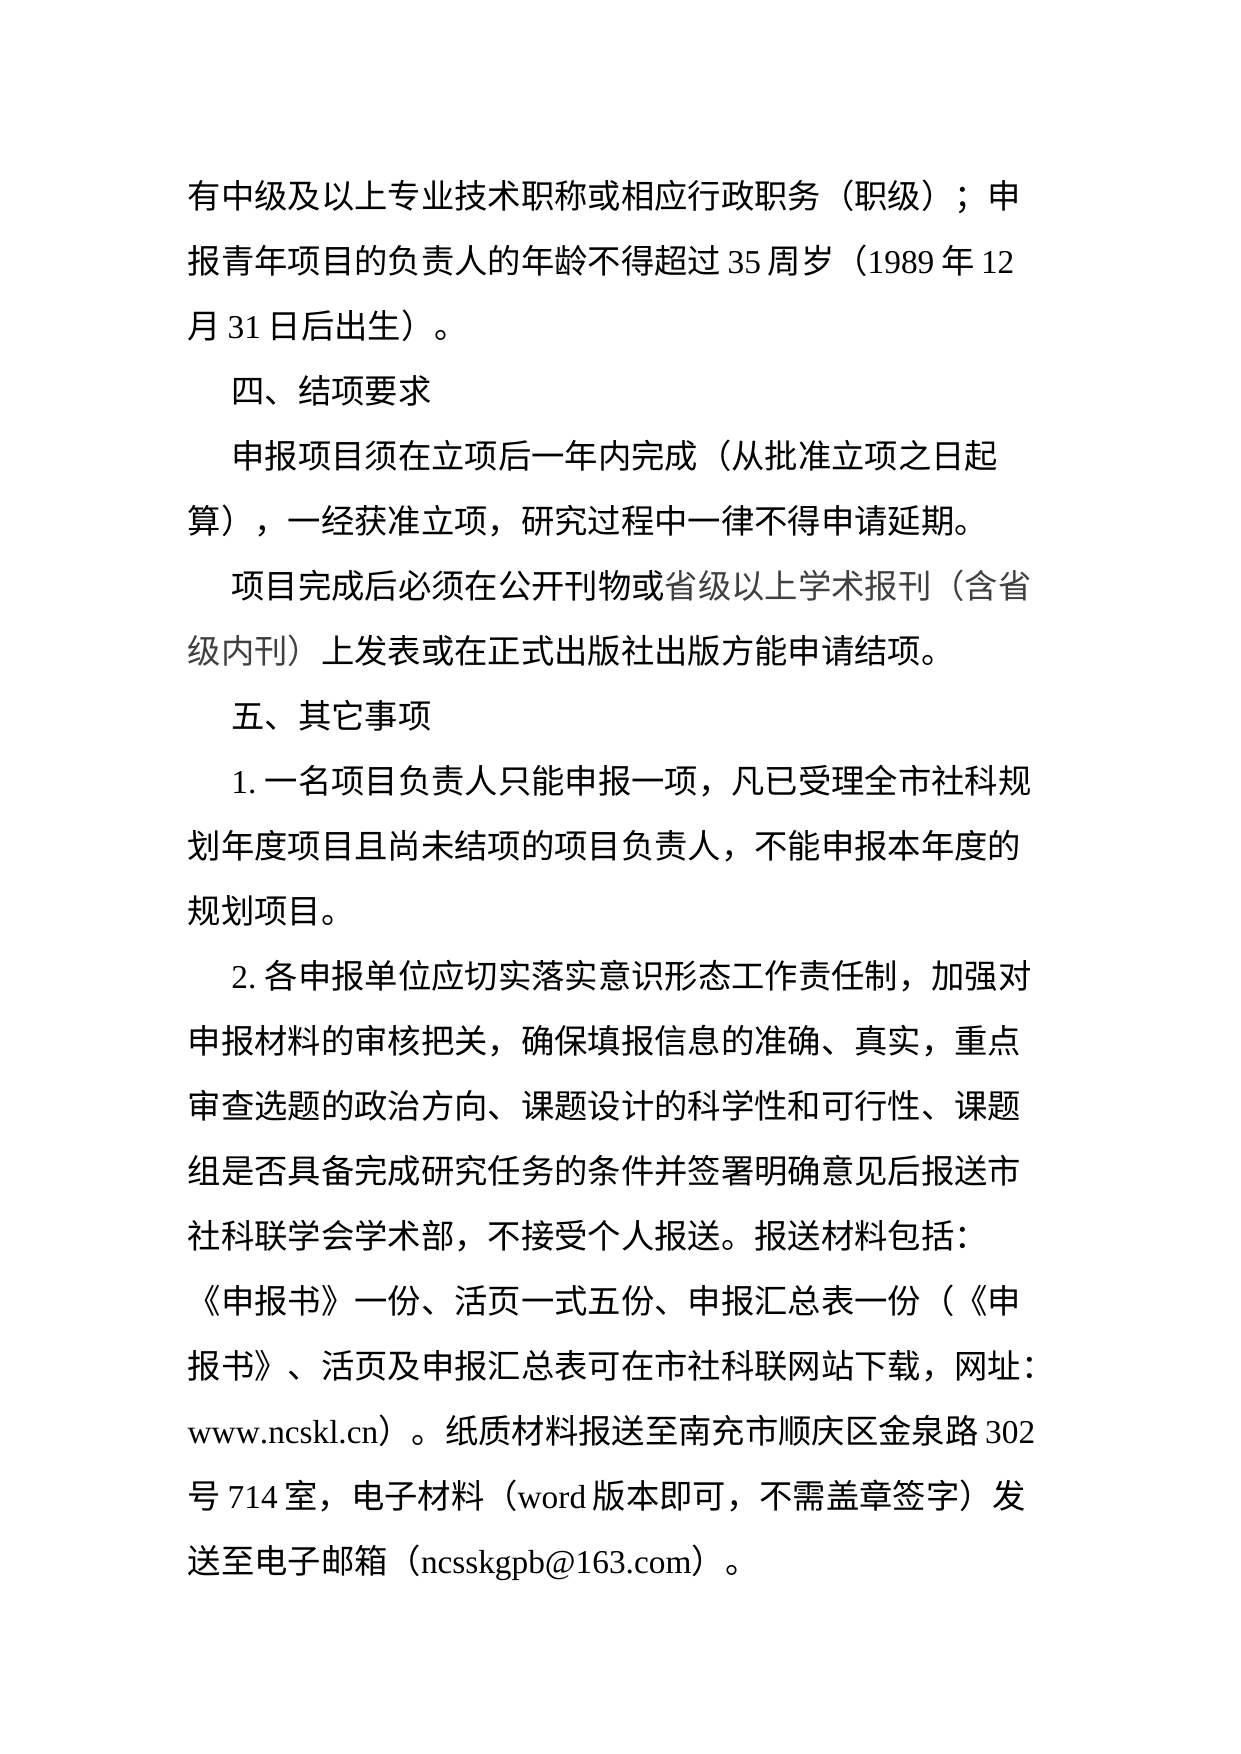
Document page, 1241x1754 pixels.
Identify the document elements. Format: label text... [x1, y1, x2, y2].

text 五、其它事项 [187, 682, 1053, 747]
text 申报项目须在立项后一年内完成（从批准立项之日起算），一经获准立项，研究过程中一律不得申请延期。 [187, 422, 1053, 552]
text 项目完成后必须在公开刊物或省级以上学术报刊（含省级内刊）上发表或在正式出版社出版方能申请结项。 [187, 552, 1053, 682]
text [187, 162, 1053, 357]
text 2. 各申报单位应切实落实意识形态工作责任制，加强对申报材料的审核把关，确保填报信息的准确、真实，重点审查选题的政治方向、课题设计的科学性和可行性、课题组是否具备完成研究任务的条件并签署明确意见后报送市社科联学会学术部，不接受个人报送。报送材料包括：《申报书》一份、活页一式五份、申报汇总表一份（《申报书》、活页及申报汇总表可在市社科联网站下载，网址：www.ncskl.cn）。纸质材料报送至南充市顺庆区金泉路302号714室，电子材料（word版本即可，不需盖章签字）发送至电子邮箱（ncsskgpb@163.com）。 [187, 942, 1053, 1592]
text 1. 一名项目负责人只能申报一项，凡已受理全市社科规划年度项目且尚未结项的项目负责人，不能申报本年度的规划项目。 [187, 747, 1053, 942]
text 四、结项要求 [187, 357, 1053, 422]
